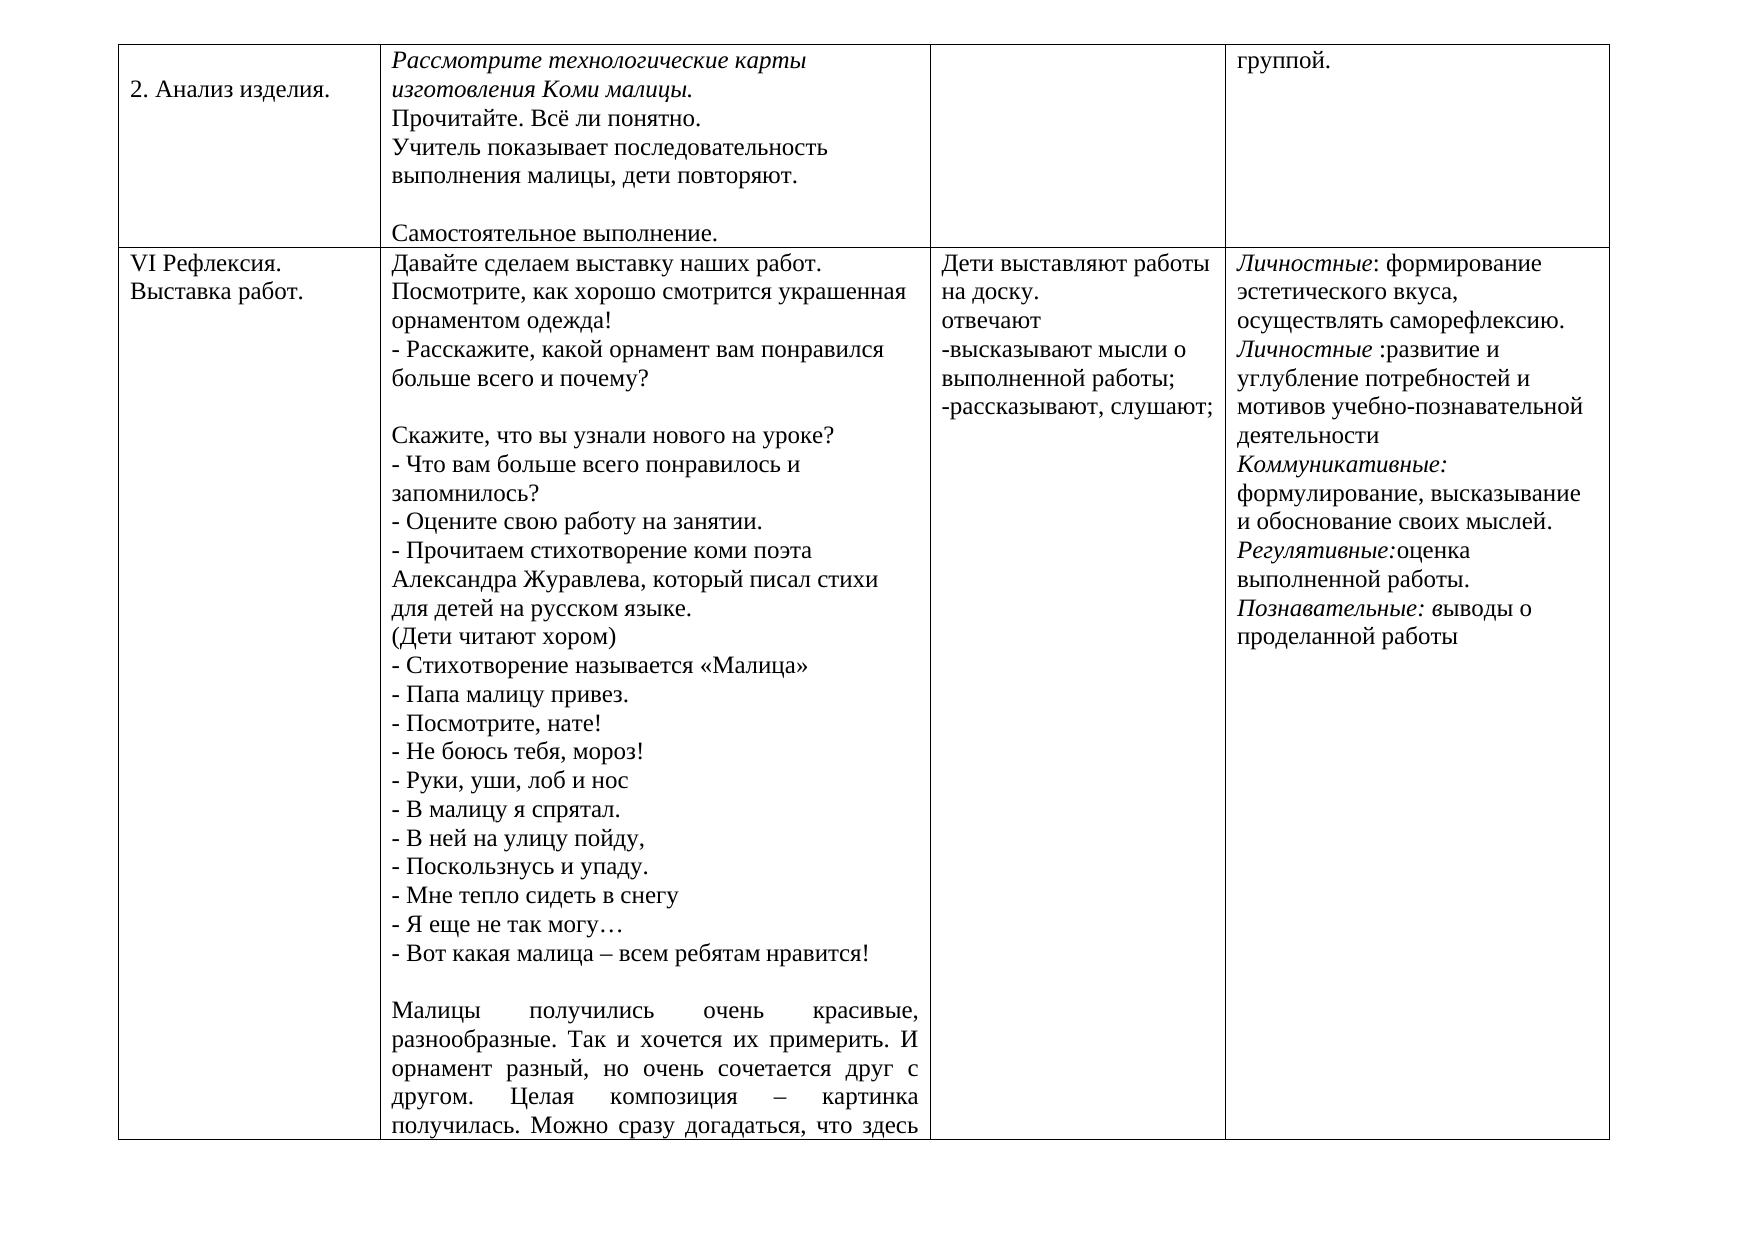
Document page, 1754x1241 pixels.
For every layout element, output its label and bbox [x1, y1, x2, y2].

table_cell [1226, 45, 1609, 247]
table_cell [381, 45, 930, 247]
table_cell [119, 45, 380, 247]
table_cell [1226, 248, 1609, 1139]
table_cell [931, 248, 1225, 1139]
table_cell [931, 45, 1225, 247]
table_cell [119, 248, 380, 1139]
table_cell [381, 248, 930, 1139]
